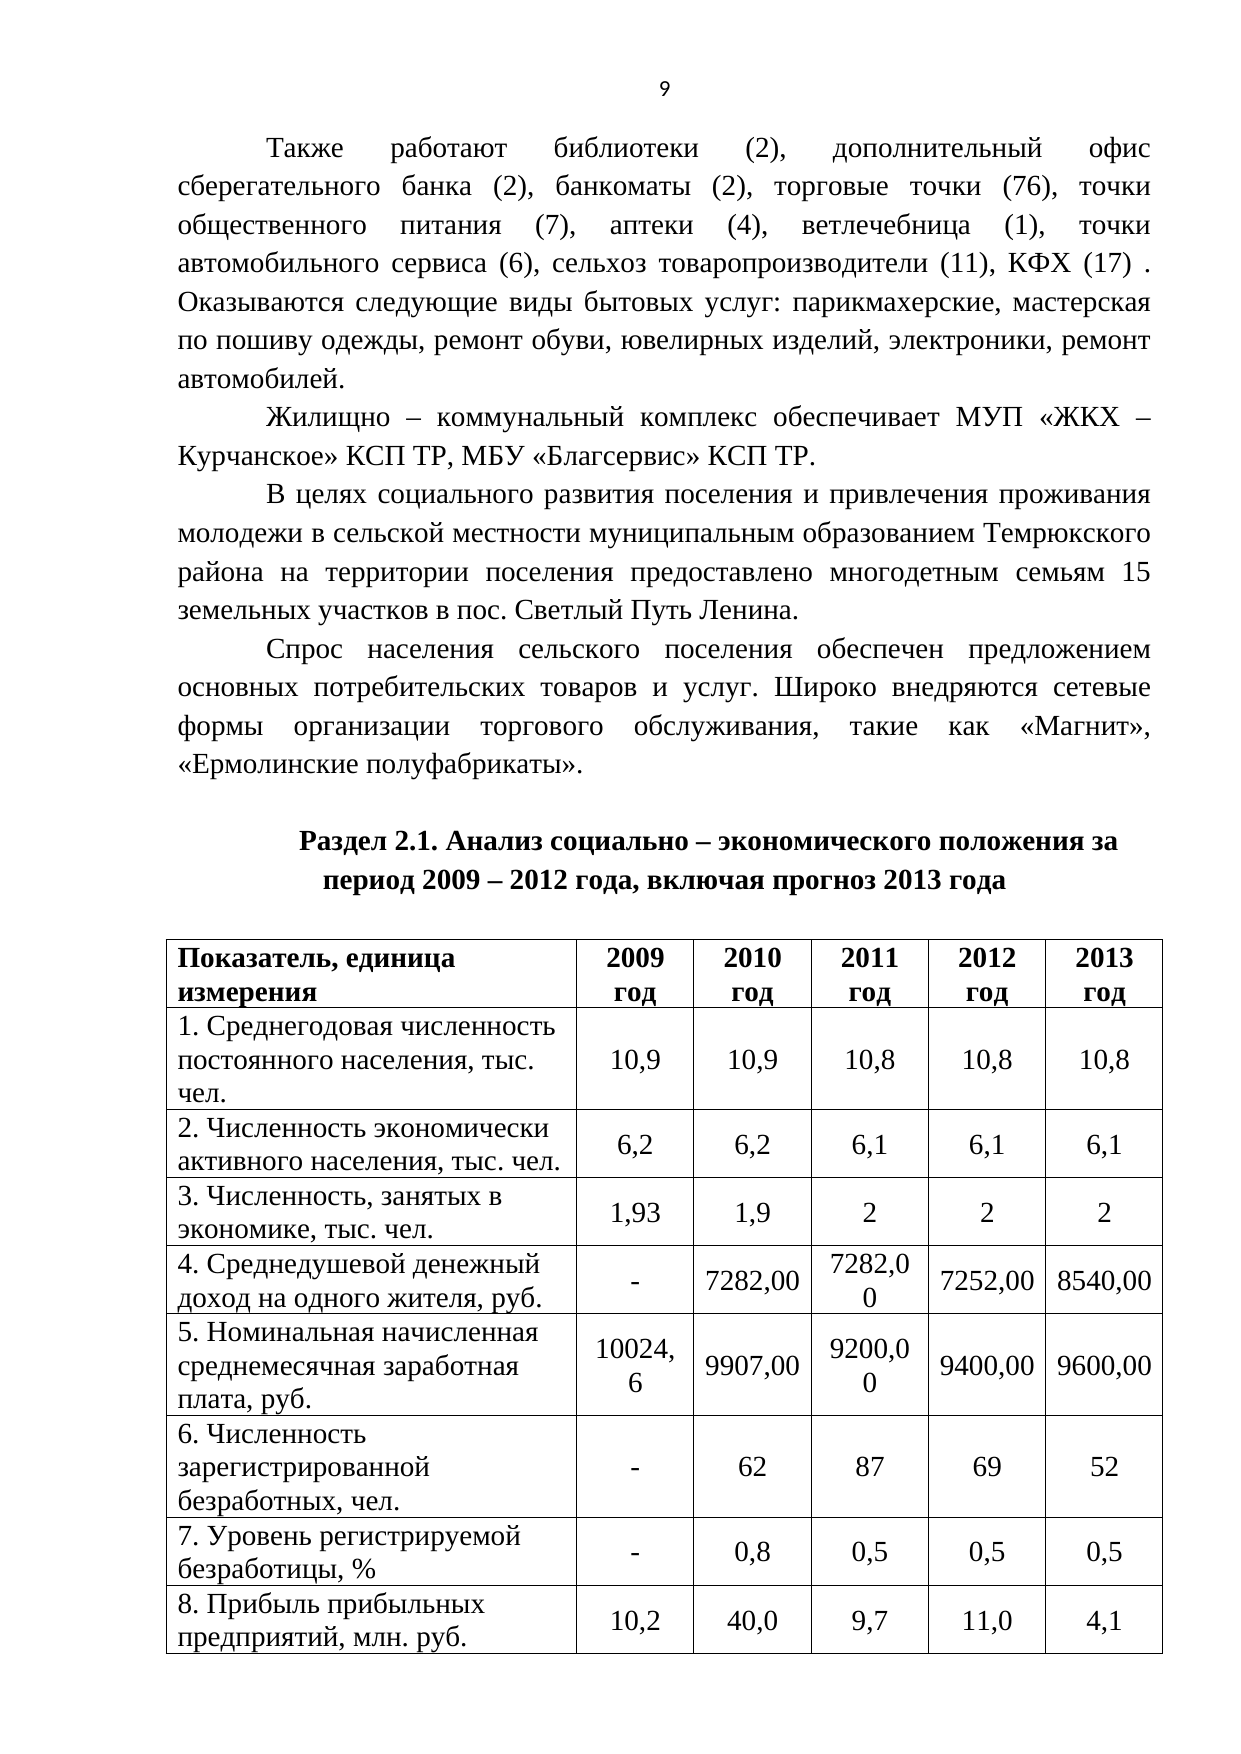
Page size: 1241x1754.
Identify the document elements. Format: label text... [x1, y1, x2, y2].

table_cell 0,5 [929, 1518, 1045, 1585]
table_cell 3. Численность, занятых в экономике, тыс. чел. [167, 1178, 576, 1245]
table_cell 1,93 [577, 1178, 693, 1245]
table_cell 10,9 [577, 1008, 693, 1109]
table_cell 2 [929, 1178, 1045, 1245]
table_header 2011 год [812, 940, 928, 1007]
table_cell 6. Численность зарегистрированной безработных, чел. [167, 1416, 576, 1517]
table_cell 11,0 [929, 1586, 1045, 1653]
table_cell 4. Среднедушевой денежный доход на одного жителя, руб. [167, 1246, 576, 1313]
table_cell 7252,00 [929, 1246, 1045, 1313]
text Спрос населения сельского поселения обеспечен предложением основных потребительских товаров и услуг. Широко внедряются сетевые формы организации торгового обслуживания, такие как «Магнит», «Ермолинские полуфабрикаты». [177, 631, 1152, 780]
table_cell 9,7 [812, 1586, 928, 1653]
table_cell 4,1 [1046, 1586, 1162, 1653]
table_cell 52 [1046, 1416, 1162, 1517]
table_cell 10024,6 [577, 1314, 693, 1415]
table_cell 8. Прибыль прибыльных предприятий, млн. руб. [167, 1586, 576, 1653]
table_cell 87 [812, 1416, 928, 1517]
table_cell 10,8 [1046, 1008, 1162, 1109]
table_cell 7282,00 [812, 1246, 928, 1313]
table_cell 2 [1046, 1178, 1162, 1245]
text В целях социального развития поселения и привлечения проживания молодежи в сельской местности муниципальным образованием Темрюкского района на территории поселения предоставлено многодетным семьям 15 земельных участков в пос. Светлый Путь Ленина. [177, 477, 1152, 626]
table_cell 6,1 [929, 1110, 1045, 1177]
table_header 2013 год [1046, 940, 1162, 1007]
table_cell 1. Среднегодовая численность постоянного населения, тыс. чел. [167, 1008, 576, 1109]
table_cell 1,9 [694, 1178, 811, 1245]
table_cell 62 [694, 1416, 811, 1517]
table_cell 6,2 [694, 1110, 811, 1177]
table_cell 6,2 [577, 1110, 693, 1177]
table_cell 9907,00 [694, 1314, 811, 1415]
table_cell 10,2 [577, 1586, 693, 1653]
table_cell 2. Численность экономически активного населения, тыс. чел. [167, 1110, 576, 1177]
table_cell 8540,00 [1046, 1246, 1162, 1313]
table_cell 5. Номинальная начисленная среднемесячная заработная плата, руб. [167, 1314, 576, 1415]
table_cell 10,8 [929, 1008, 1045, 1109]
table_cell 6,1 [812, 1110, 928, 1177]
table_header 2012 год [929, 940, 1045, 1007]
text Также работают библиотеки (2), дополнительный офис сберегательного банка (2), банкоматы (2), торговые точки (76), точки общественного питания (7), аптеки (4), ветлечебница (1), точки автомобильного сервиса (6), сельхоз товаропроизводители (11), КФХ (17) . Оказываются следующие виды бытовых услуг: парикмахерские, мастерская по пошиву одежды, ремонт обуви, ювелирных изделий, электроники, ремонт автомобилей. [177, 130, 1152, 394]
table_cell 69 [929, 1416, 1045, 1517]
table_cell 0,5 [812, 1518, 928, 1585]
table_cell 7. Уровень регистрируемой безработицы, % [167, 1518, 576, 1585]
table_cell 10,9 [694, 1008, 811, 1109]
table_cell 9400,00 [929, 1314, 1045, 1415]
table_cell - [577, 1416, 693, 1517]
table_cell 6,1 [1046, 1110, 1162, 1177]
text Жилищно – коммунальный комплекс обеспечивает МУП «ЖКХ – Курчанское» КСП ТР, МБУ «Благсервис» КСП ТР. [177, 399, 1152, 472]
table_header 2010 год [694, 940, 811, 1007]
table_header Показатель, единица измерения [167, 940, 576, 1007]
table_cell 9600,00 [1046, 1314, 1162, 1415]
table_cell 0,8 [694, 1518, 811, 1585]
text Раздел 2.1. Анализ социально – экономического положения за период 2009 – 2012 года, включая прогноз 2013 года [177, 823, 1152, 896]
table_cell 9200,00 [812, 1314, 928, 1415]
table_cell 10,8 [812, 1008, 928, 1109]
table_cell 2 [812, 1178, 928, 1245]
table_header 2009 год [577, 940, 693, 1007]
table_cell - [577, 1246, 693, 1313]
table_cell - [577, 1518, 693, 1585]
table_cell 0,5 [1046, 1518, 1162, 1585]
table_cell 7282,00 [694, 1246, 811, 1313]
table_cell 40,0 [694, 1586, 811, 1653]
